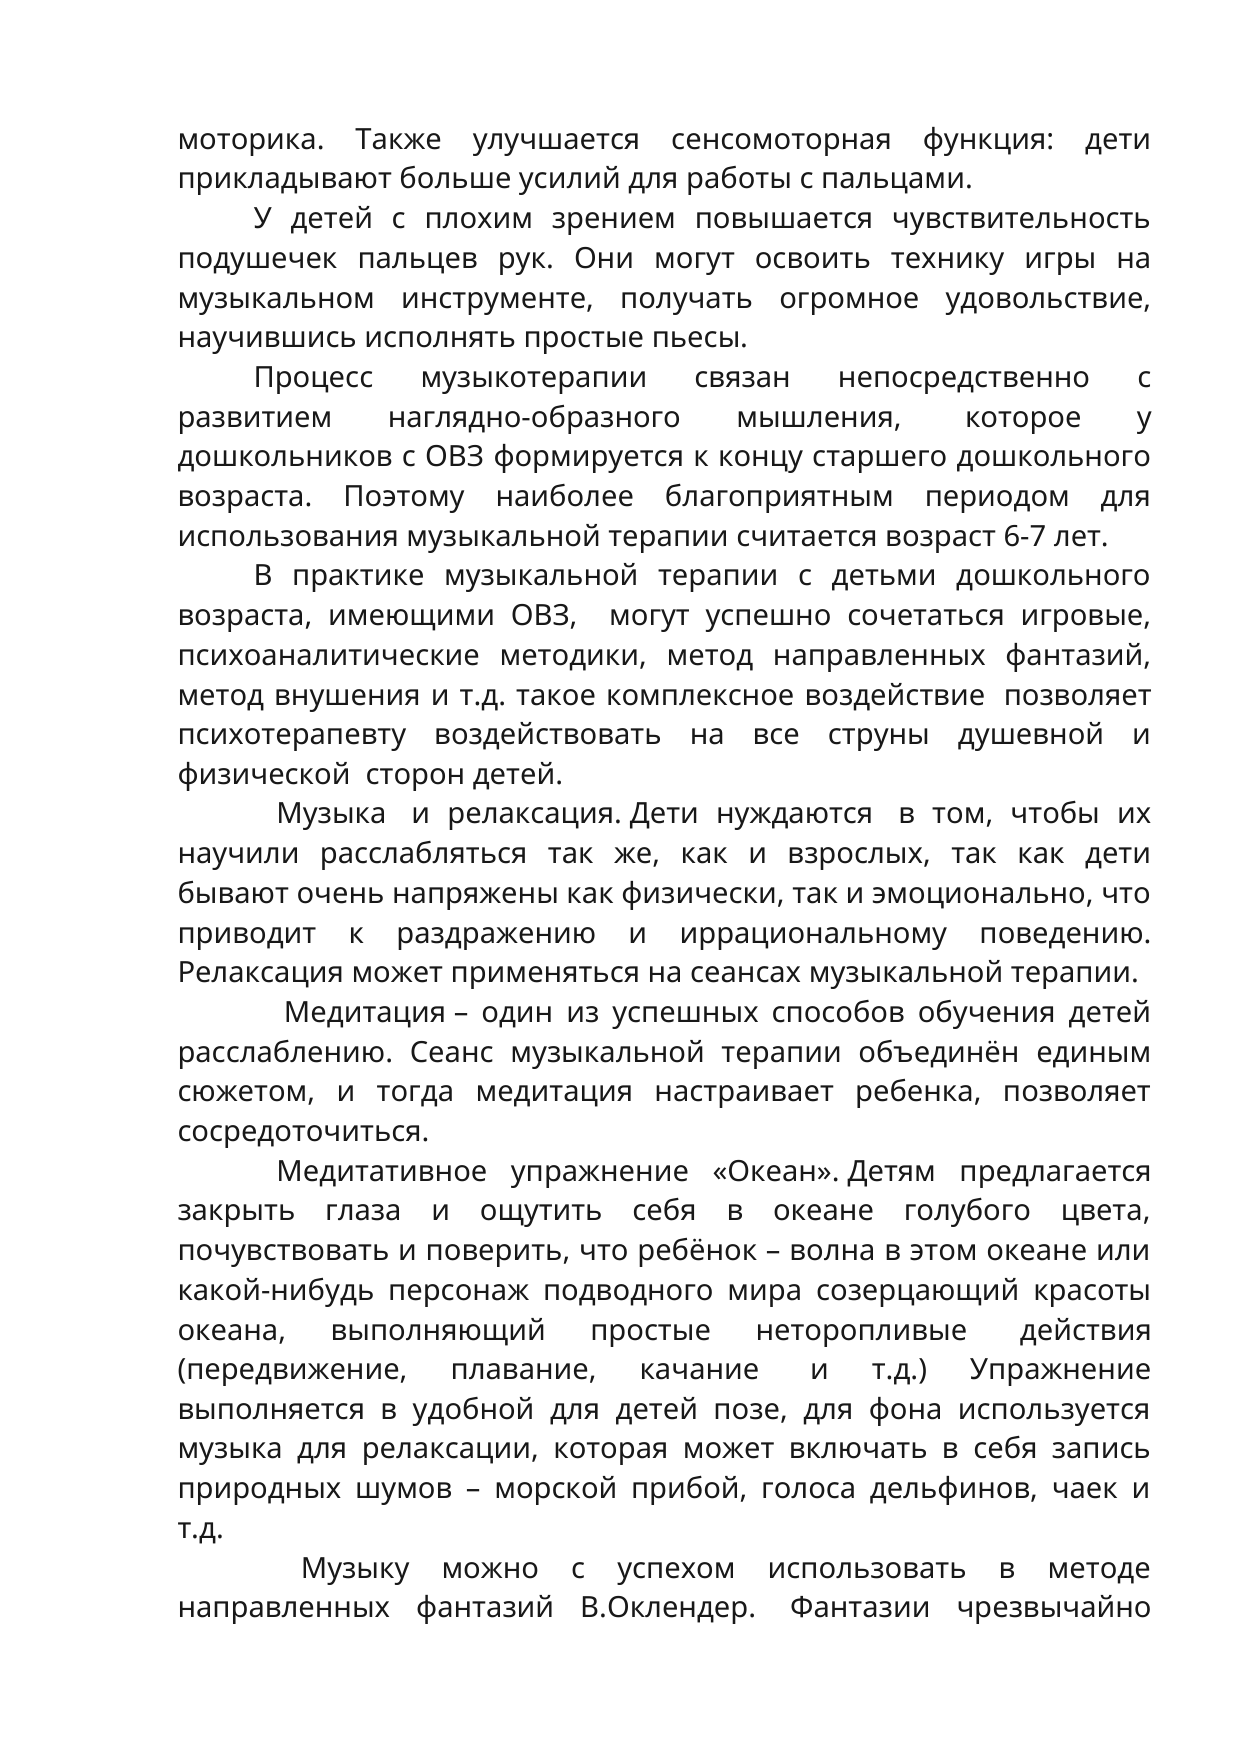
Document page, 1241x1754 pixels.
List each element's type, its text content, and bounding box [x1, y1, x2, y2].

text Медитативное упражнение «Океан». Детям предлагается закрыть глаза и ощутить себя в океане голубого цвета, почувствовать и поверить, что ребёнок – волна в этом океане или какой-нибудь персонаж подводного мира созерцающий красоты океана, выполняющий простые неторопливые действия (передвижение, плавание, качание и т.д.) Упражнение выполняется в удобной для детей позе, для фона используется музыка для релаксации, которая может включать в себя запись природных шумов – морской прибой, голоса дельфинов, чаек и т.д. [177, 1150, 1152, 1547]
text Музыка и релаксация. Дети нуждаются в том, чтобы их научили расслабляться так же, как и взрослых, так как дети бывают очень напряжены как физически, так и эмоционально, что приводит к раздражению и иррациональному поведению. Релаксация может применяться на сеансах музыкальной терапии. [177, 793, 1152, 991]
text Процесс музыкотерапии связан непосредственно с развитием наглядно-образного мышления, которое у дошкольников с ОВЗ формируется к концу старшего дошкольного возраста. Поэтому наиболее благоприятным периодом для использования музыкальной терапии считается возраст 6-7 лет. [177, 356, 1152, 555]
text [177, 1547, 1152, 1626]
text Медитация – один из успешных способов обучения детей расслаблению. Сеанс музыкальной терапии объединён единым сюжетом, и тогда медитация настраивает ребенка, позволяет сосредоточиться. [177, 991, 1152, 1150]
text У детей с плохим зрением повышается чувствительность подушечек пальцев рук. Они могут освоить технику игры на музыкальном инструменте, получать огромное удовольствие, научившись исполнять простые пьесы. [177, 197, 1152, 356]
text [177, 118, 1152, 197]
text В практике музыкальной терапии с детьми дошкольного возраста, имеющими ОВЗ, могут успешно сочетаться игровые, психоаналитические методики, метод направленных фантазий, метод внушения и т.д. такое комплексное воздействие позволяет психотерапевту воздействовать на все струны душевной и физической сторон детей. [177, 555, 1152, 793]
